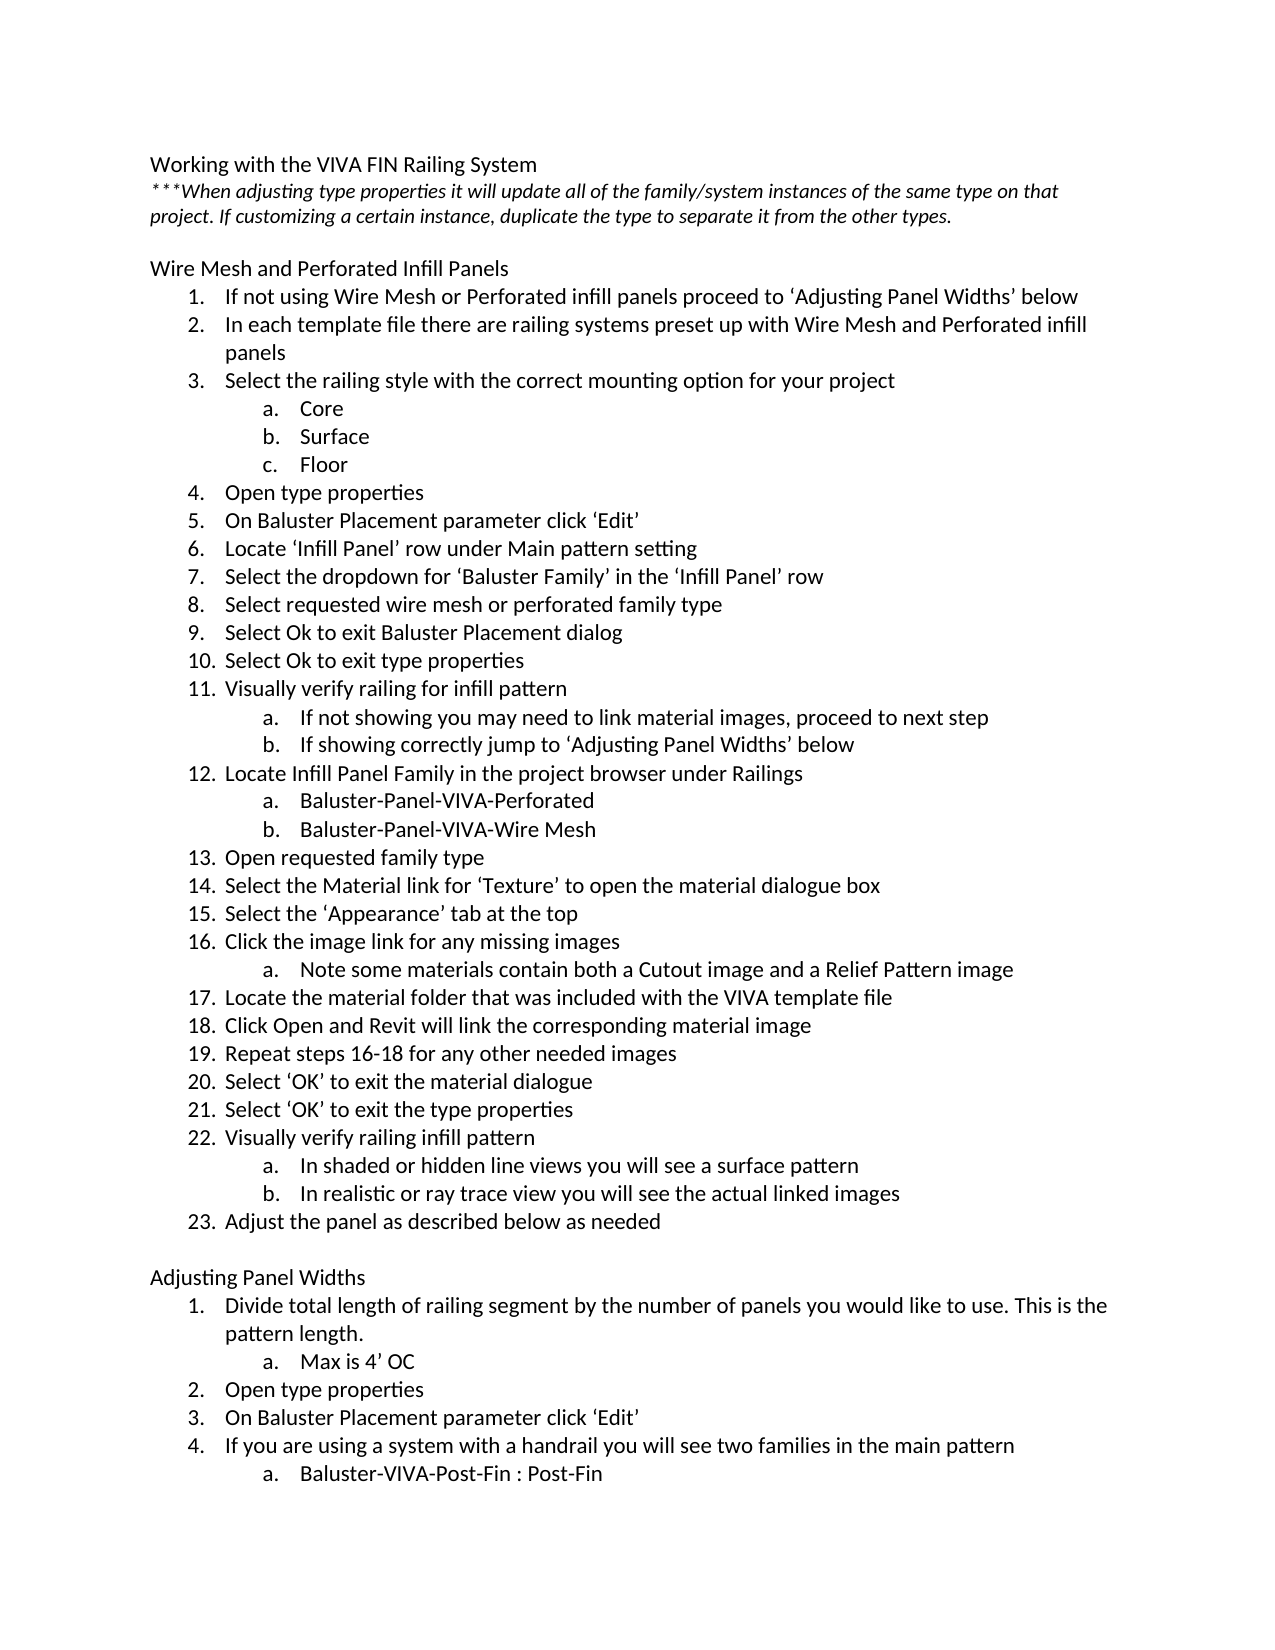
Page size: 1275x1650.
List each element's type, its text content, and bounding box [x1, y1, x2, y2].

list In shaded or hidden line views you will see a surface pattern [262, 1151, 1125, 1179]
list Select the railing style with the correct mounting option for your project [187, 366, 1125, 394]
list Select the ‘Appearance’ tab at the top [187, 899, 1125, 927]
list Note some materials contain both a Cutout image and a Relief Pattern image [262, 955, 1125, 983]
list In each template file there are railing systems preset up with Wire Mesh and Perforated infill panels [187, 310, 1125, 366]
list Visually verify railing infill pattern [187, 1123, 1125, 1151]
list Open type properties [187, 478, 1125, 506]
list Select Ok to exit type properties [187, 647, 1125, 674]
list If not using Wire Mesh or Perforated infill panels proceed to ‘Adjusting Panel Widths’ below [187, 282, 1125, 310]
list Adjust the panel as described below as needed [187, 1207, 1125, 1235]
list Select ‘OK’ to exit the material dialogue [187, 1067, 1125, 1095]
list Open requested family type [187, 843, 1125, 871]
list Select the Material link for ‘Texture’ to open the material dialogue box [187, 871, 1125, 899]
list If you are using a system with a handrail you will see two families in the main pattern [187, 1431, 1125, 1459]
list If not showing you may need to link material images, proceed to next step [262, 703, 1125, 731]
text Working with the VIVA FIN Railing System [150, 150, 1125, 178]
list Click the image link for any missing images [187, 927, 1125, 955]
list Floor [262, 450, 1125, 478]
list Locate the material folder that was included with the VIVA template file [187, 983, 1125, 1011]
list Select requested wire mesh or perforated family type [187, 591, 1125, 618]
list Click Open and Revit will link the corresponding material image [187, 1011, 1125, 1039]
list Select Ok to exit Baluster Placement dialog [187, 618, 1125, 647]
text Wire Mesh and Perforated Infill Panels [150, 254, 1125, 282]
text ***When adjusting type properties it will update all of the family/system instances of the same type on that project. If customizing a certain instance, duplicate the type to separate it from the other types. [150, 178, 1125, 229]
list If showing correctly jump to ‘Adjusting Panel Widths’ below [262, 731, 1125, 759]
list Baluster-VIVA-Post-Fin : Post-Fin [262, 1459, 1125, 1487]
list In realistic or ray trace view you will see the actual linked images [262, 1179, 1125, 1207]
list Select the dropdown for ‘Baluster Family’ in the ‘Infill Panel’ row [187, 562, 1125, 591]
list Surface [262, 422, 1125, 450]
list Locate Infill Panel Family in the project browser under Railings [187, 759, 1125, 787]
list On Baluster Placement parameter click ‘Edit’ [187, 1403, 1125, 1431]
text Adjusting Panel Widths [150, 1263, 1125, 1291]
list Max is 4’ OC [262, 1347, 1125, 1375]
list Core [262, 394, 1125, 422]
list Baluster-Panel-VIVA-Wire Mesh [262, 815, 1125, 843]
list On Baluster Placement parameter click ‘Edit’ [187, 506, 1125, 534]
list Select ‘OK’ to exit the type properties [187, 1095, 1125, 1123]
list Open type properties [187, 1375, 1125, 1403]
list Visually verify railing for infill pattern [187, 674, 1125, 703]
list Locate ‘Infill Panel’ row under Main pattern setting [187, 534, 1125, 562]
list Divide total length of railing segment by the number of panels you would like to use. This is the pattern length. [187, 1291, 1125, 1347]
list Repeat steps 16-18 for any other needed images [187, 1039, 1125, 1067]
list Baluster-Panel-VIVA-Perforated [262, 787, 1125, 815]
